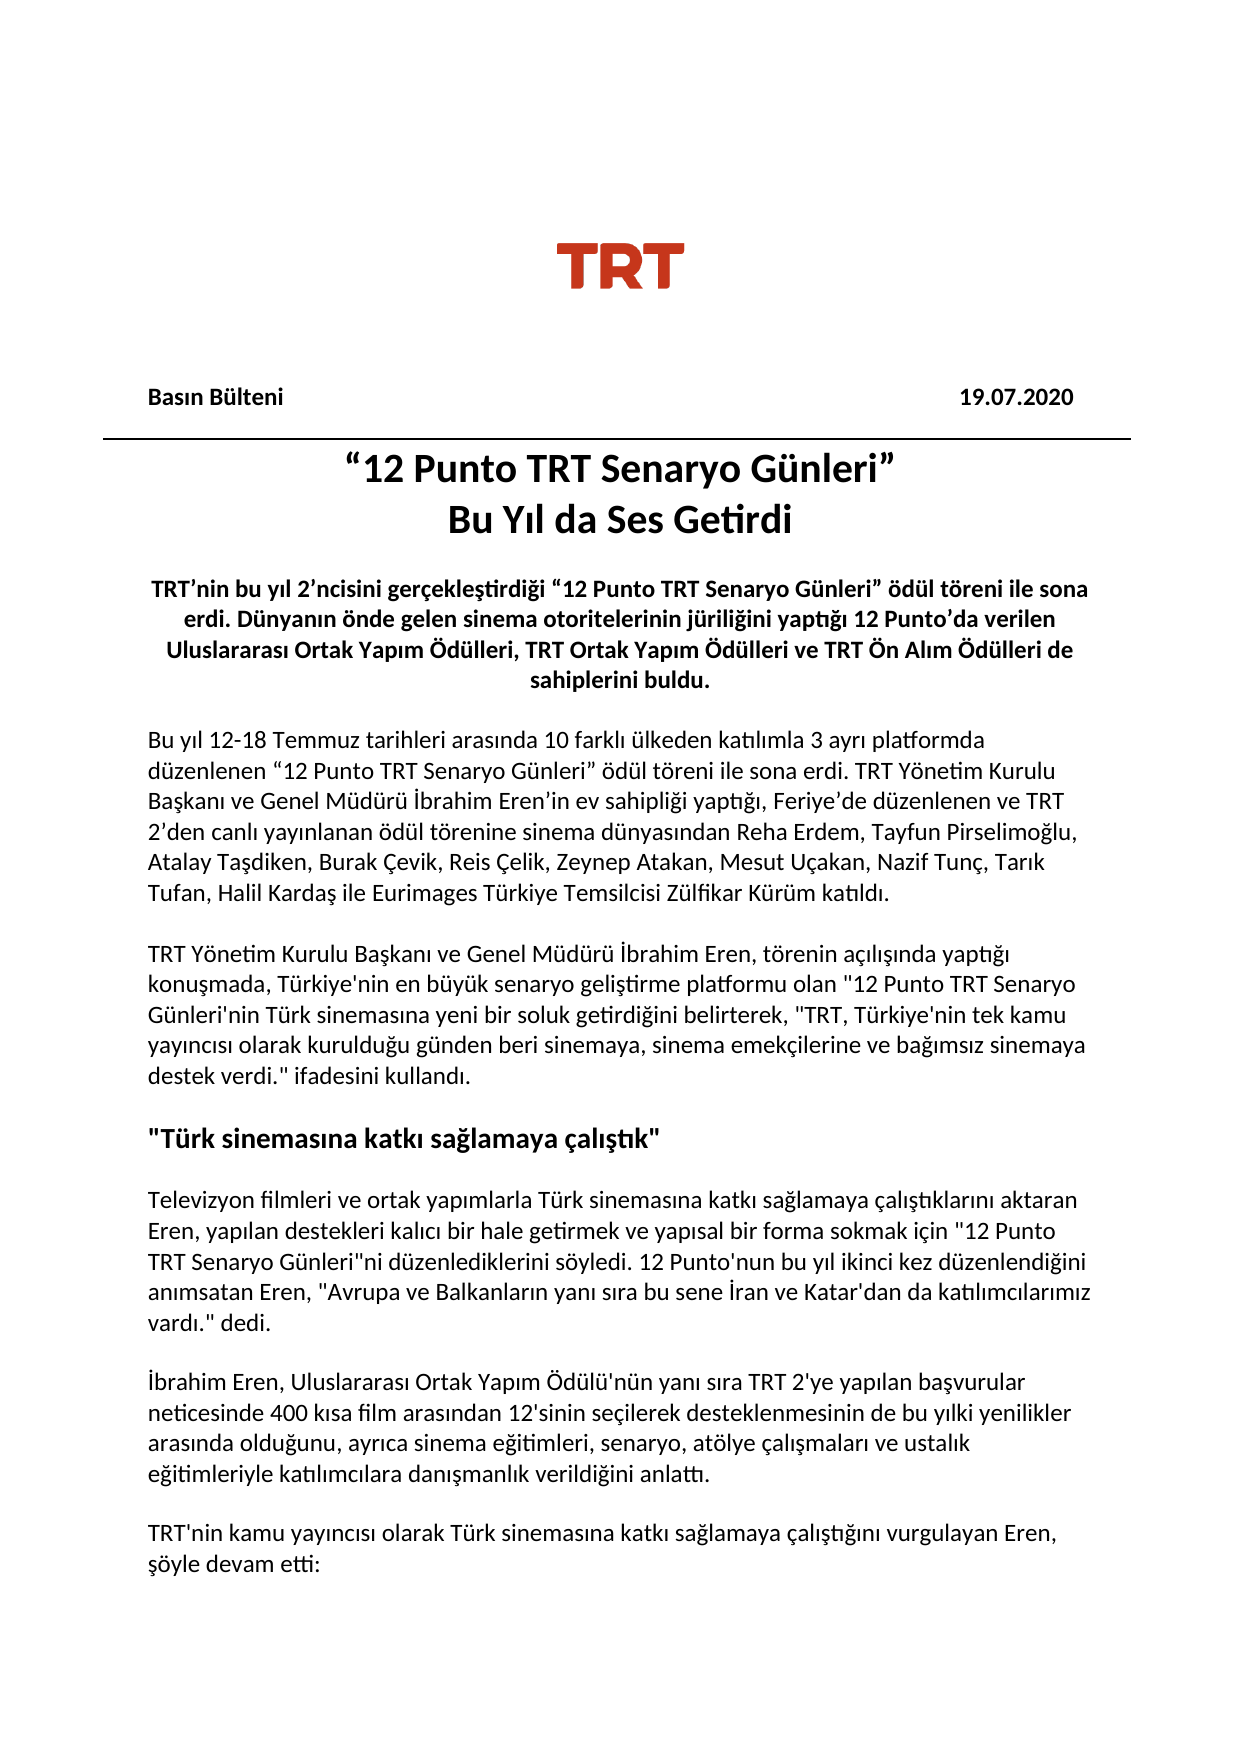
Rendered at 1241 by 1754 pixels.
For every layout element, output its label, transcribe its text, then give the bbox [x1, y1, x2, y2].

text "Türk sinemasına katkı sağlamaya çalıştık" [148, 1120, 1093, 1155]
text İbrahim Eren, Uluslararası Ortak Yapım Ödülü'nün yanı sıra TRT 2'ye yapılan başvurular neticesinde 400 kısa film arasından 12'sinin seçilerek desteklenmesinin de bu yılki yenilikler arasında olduğunu, ayrıca sinema eğitimleri, senaryo, atölye çalışmaları ve ustalık eğitimleriyle katılımcılara danışmanlık verildiğini anlattı. [148, 1366, 1093, 1488]
text TRT'nin kamu yayıncısı olarak Türk sinemasına katkı sağlamaya çalıştığını vurgulayan Eren, şöyle devam etti: [148, 1518, 1093, 1579]
picture [503, 147, 737, 382]
text “12 Punto TRT Senaryo Günleri” Bu Yıl da Ses Getirdi [148, 442, 1093, 544]
text Bu yıl 12-18 Temmuz tarihleri arasında 10 farklı ülkeden katılımla 3 ayrı platformda düzenlenen “12 Punto TRT Senaryo Günleri” ödül töreni ile sona erdi. TRT Yönetim Kurulu Başkanı ve Genel Müdürü İbrahim Eren’in ev sahipliği yaptığı, Feriye’de düzenlenen ve TRT 2’den canlı yayınlanan ödül törenine sinema dünyasından Reha Erdem, Tayfun Pirselimoğlu, Atalay Taşdiken, Burak Çevik, Reis Çelik, Zeynep Atakan, Mesut Uçakan, Nazif Tunç, Tarık Tufan, Halil Kardaş ile Eurimages Türkiye Temsilcisi Zülfikar Kürüm katıldı. [148, 724, 1093, 907]
text Televizyon filmleri ve ortak yapımlarla Türk sinemasına katkı sağlamaya çalıştıklarını aktaran Eren, yapılan destekleri kalıcı bir hale getirmek ve yapısal bir forma sokmak için "12 Punto TRT Senaryo Günleri"ni düzenlediklerini söyledi. 12 Punto'nun bu yıl ikinci kez düzenlendiğini anımsatan Eren, "Avrupa ve Balkanların yanı sıra bu sene İran ve Katar'dan da katılımcılarımız vardı." dedi. [148, 1184, 1093, 1337]
text TRT’nin bu yıl 2’ncisini gerçekleştirdiği “12 Punto TRT Senaryo Günleri” ödül töreni ile sona erdi. Dünyanın önde gelen sinema otoritelerinin jüriliğini yaptığı 12 Punto’da verilen Uluslararası Ortak Yapım Ödülleri, TRT Ortak Yapım Ödülleri ve TRT Ön Alım Ödülleri de sahiplerini buldu. [148, 573, 1093, 695]
text TRT Yönetim Kurulu Başkanı ve Genel Müdürü İbrahim Eren, törenin açılışında yaptığı konuşmada, Türkiye'nin en büyük senaryo geliştirme platformu olan "12 Punto TRT Senaryo Günleri'nin Türk sinemasına yeni bir soluk getirdiğini belirterek, "TRT, Türkiye'nin tek kamu yayıncısı olarak kurulduğu günden beri sinemaya, sinema emekçilerine ve bağımsız sinemaya destek verdi." ifadesini kullandı. [148, 938, 1093, 1091]
text Basın Bülteni 19.07.2020 [148, 381, 1093, 412]
